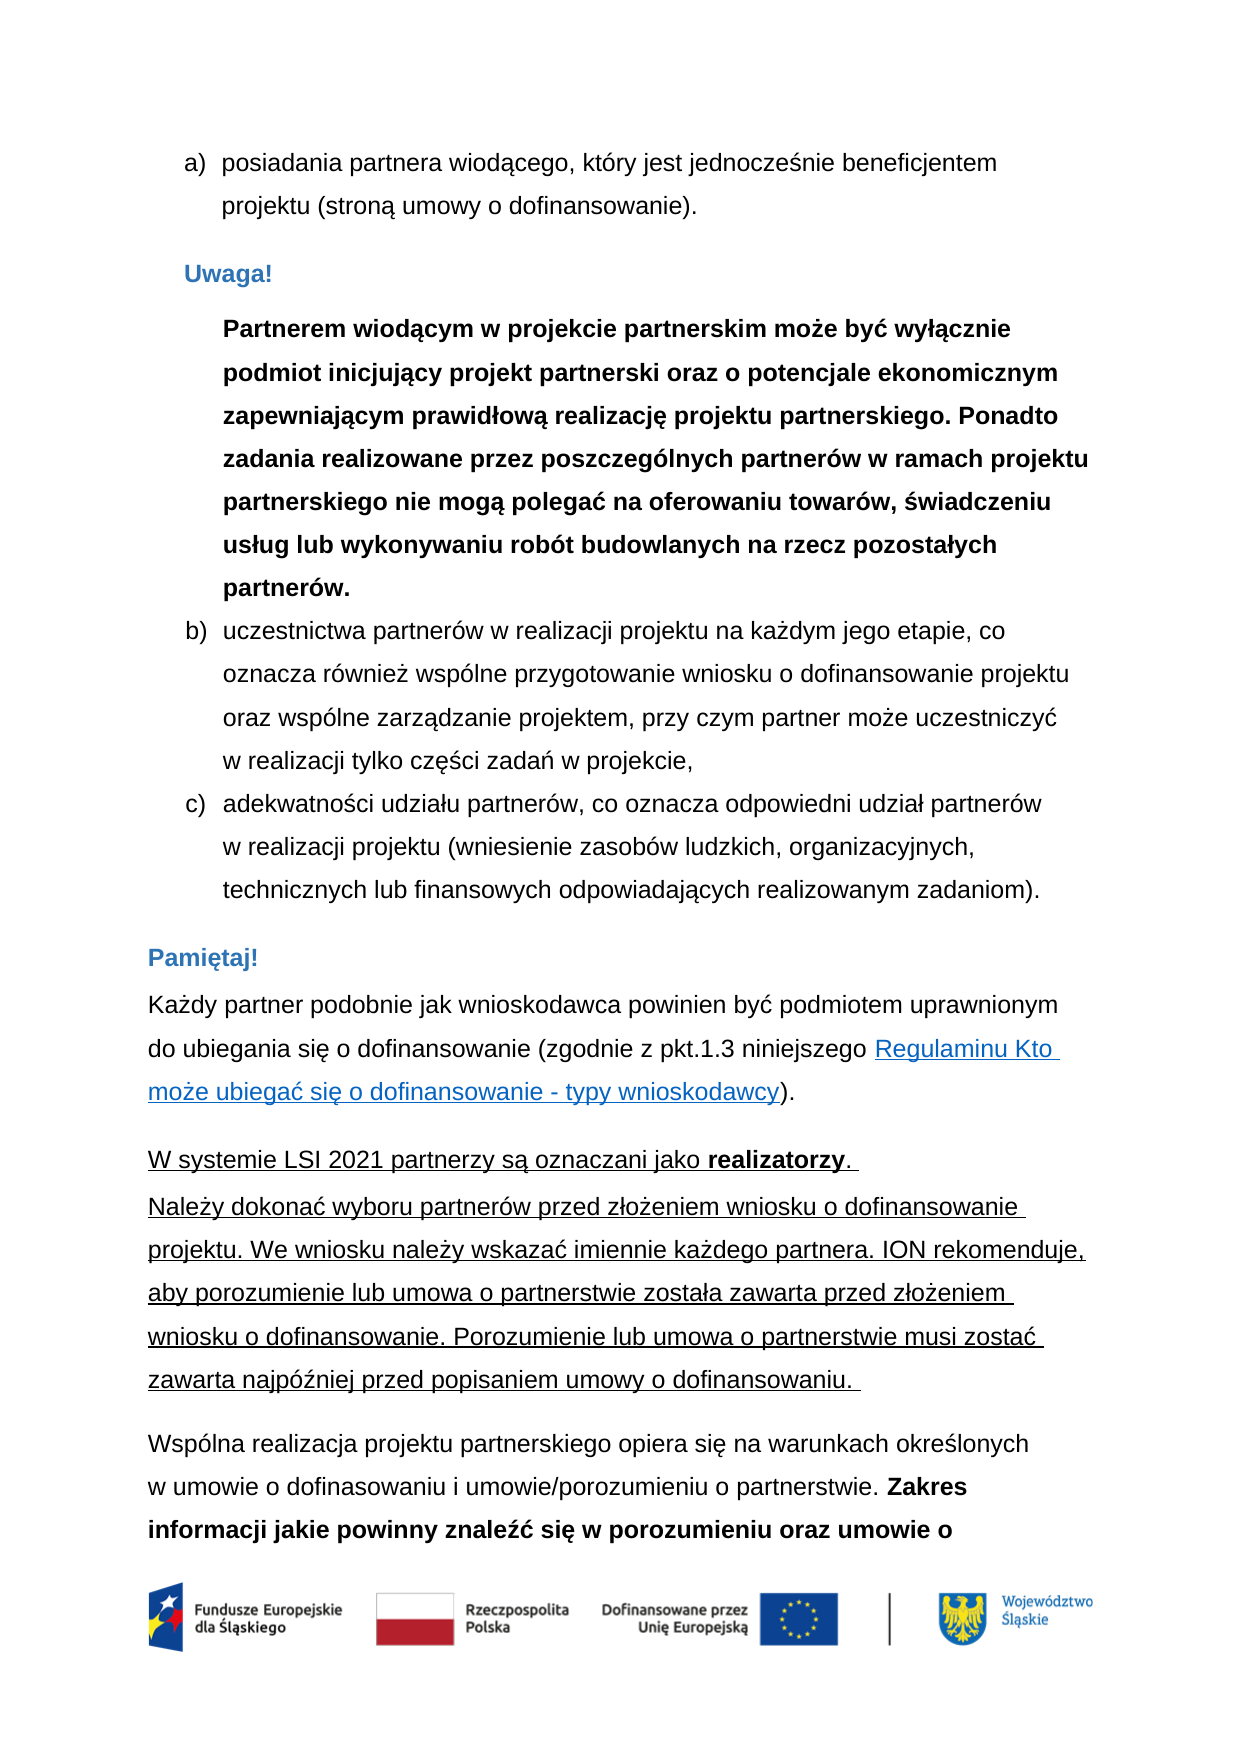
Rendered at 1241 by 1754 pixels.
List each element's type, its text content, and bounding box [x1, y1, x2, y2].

text Należy dokonać wyboru partnerów przed złożeniem wniosku o dofinansowanie projektu. We wniosku należy wskazać imiennie każdego partnera. ION rekomenduje, aby porozumienie lub umowa o partnerstwie została zawarta przed złożeniem wniosku o dofinansowanie. Porozumienie lub umowa o partnerstwie musi zostać zawarta najpóźniej przed popisaniem umowy o dofinansowaniu. [148, 1192, 1093, 1393]
text Każdy partner podobnie jak wnioskodawca powinien być podmiotem uprawnionym do ubiegania się o dofinansowanie (zgodnie z pkt.1.3 niniejszego Regulaminu Kto może ubiegać się o dofinansowanie - typy wnioskodawcy). [148, 991, 1093, 1106]
text Pamiętaj! [148, 943, 1093, 972]
list posiadania partnera wiodącego, który jest jednocześnie beneficjentem projektu (stroną umowy o dofinansowanie). [184, 148, 1093, 219]
list Partnerem wiodącym w projekcie partnerskim może być wyłącznie podmiot inicjujący projekt partnerski oraz o potencjale ekonomicznym zapewniającym prawidłową realizację projektu partnerskiego. Ponadto zadania realizowane przez poszczególnych partnerów w ramach projektu partnerskiego nie mogą polegać na oferowaniu towarów, świadczeniu usług lub wykonywaniu robót budowlanych na rzecz pozostałych partnerów. [223, 314, 1093, 602]
list adekwatności udziału partnerów, co oznacza odpowiedni udział partnerów w realizacji projektu (wniesienie zasobów ludzkich, organizacyjnych, technicznych lub finansowych odpowiadających realizowanym zadaniom). [185, 789, 1093, 904]
list uczestnictwa partnerów w realizacji projektu na każdym jego etapie, co oznacza również wspólne przygotowanie wniosku o dofinansowanie projektu oraz wspólne zarządzanie projektem, przy czym partner może uczestniczyć w realizacji tylko części zadań w projekcie, [185, 616, 1093, 774]
picture [148, 1582, 1093, 1652]
text Uwaga! [184, 259, 1093, 288]
text W systemie LSI 2021 partnerzy są oznaczani jako realizatorzy. [148, 1145, 1093, 1174]
